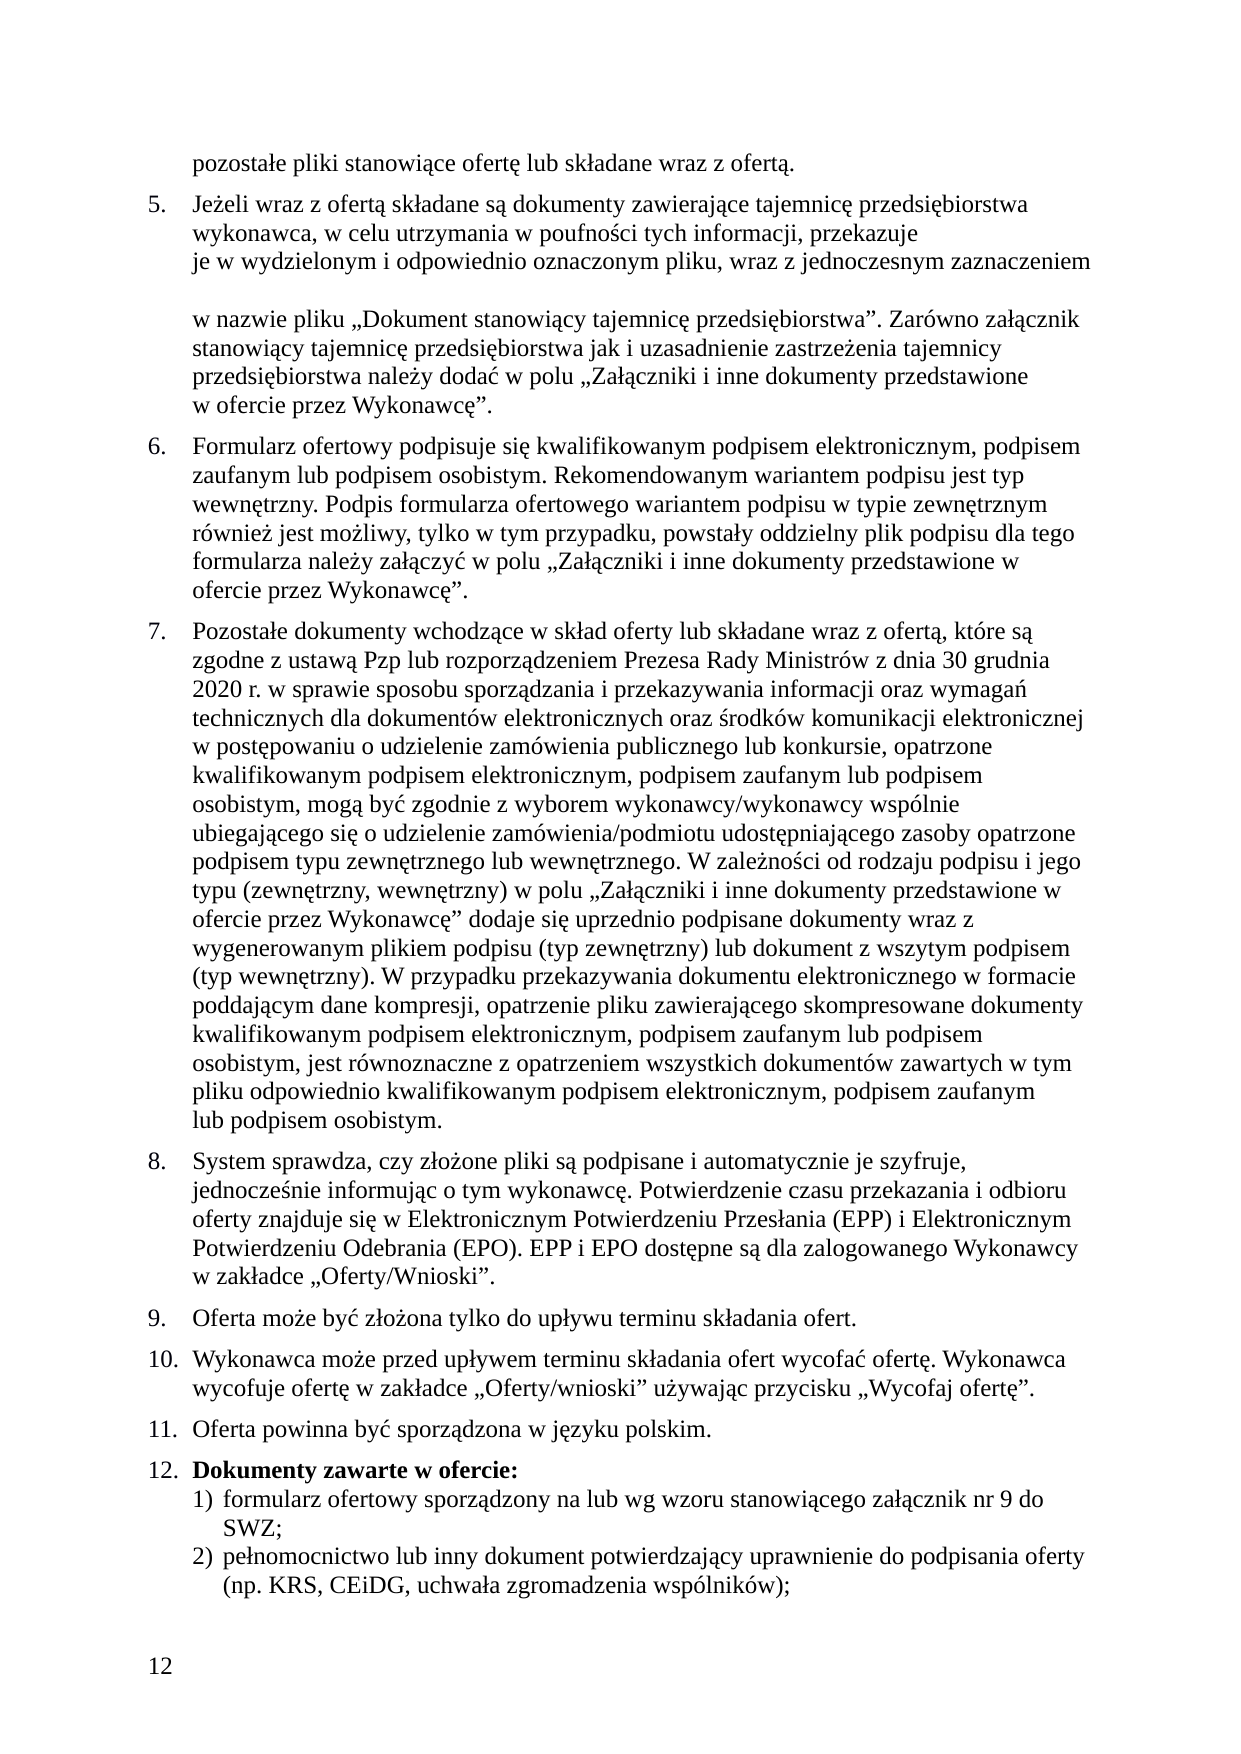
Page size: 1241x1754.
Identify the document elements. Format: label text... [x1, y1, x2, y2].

list pełnomocnictwo lub inny dokument potwierdzający uprawnienie do podpisania oferty (np. KRS, CEiDG, uchwała zgromadzenia wspólników); [192, 1541, 1093, 1599]
list Jeżeli wraz z ofertą składane są dokumenty zawierające tajemnicę przedsiębiorstwa wykonawca, w celu utrzymania w poufności tych informacji, przekazuje je w wydzielonym i odpowiednio oznaczonym pliku, wraz z jednoczesnym zaznaczeniem w nazwie pliku „Dokument stanowiący tajemnicę przedsiębiorstwa”. Zarówno załącznik stanowiący tajemnicę przedsiębiorstwa jak i uzasadnienie zastrzeżenia tajemnicy przedsiębiorstwa należy dodać w polu „Załączniki i inne dokumenty przedstawione w ofercie przez Wykonawcę”. [148, 189, 1093, 419]
list Oferta może być złożona tylko do upływu terminu składania ofert. [148, 1303, 1093, 1331]
list Wykonawca może przed upływem terminu składania ofert wycofać ofertę. Wykonawca wycofuje ofertę w zakładce „Oferty/wnioski” używając przycisku „Wycofaj ofertę”. [148, 1344, 1093, 1401]
list formularz ofertowy sporządzony na lub wg wzoru stanowiącego załącznik nr 9 do SWZ; [192, 1484, 1093, 1541]
list System sprawdza, czy złożone pliki są podpisane i automatycznie je szyfruje, jednocześnie informując o tym wykonawcę. Potwierdzenie czasu przekazania i odbioru oferty znajduje się w Elektronicznym Potwierdzeniu Przesłania (EPP) i Elektronicznym Potwierdzeniu Odebrania (EPO). EPP i EPO dostępne są dla zalogowanego Wykonawcy w zakładce „Oferty/Wnioski”. [148, 1146, 1093, 1290]
list Pozostałe dokumenty wchodzące w skład oferty lub składane wraz z ofertą, które są zgodne z ustawą Pzp lub rozporządzeniem Prezesa Rady Ministrów z dnia 30 grudnia 2020 r. w sprawie sposobu sporządzania i przekazywania informacji oraz wymagań technicznych dla dokumentów elektronicznych oraz środków komunikacji elektronicznej w postępowaniu o udzielenie zamówienia publicznego lub konkursie, opatrzone kwalifikowanym podpisem elektronicznym, podpisem zaufanym lub podpisem osobistym, mogą być zgodnie z wyborem wykonawcy/wykonawcy wspólnie ubiegającego się o udzielenie zamówienia/podmiotu udostępniającego zasoby opatrzone podpisem typu zewnętrznego lub wewnętrznego. W zależności od rodzaju podpisu i jego typu (zewnętrzny, wewnętrzny) w polu „Załączniki i inne dokumenty przedstawione w ofercie przez Wykonawcę” dodaje się uprzednio podpisane dokumenty wraz z wygenerowanym plikiem podpisu (typ zewnętrzny) lub dokument z wszytym podpisem (typ wewnętrzny). W przypadku przekazywania dokumentu elektronicznego w formacie poddającym dane kompresji, opatrzenie pliku zawierającego skompresowane dokumenty kwalifikowanym podpisem elektronicznym, podpisem zaufanym lub podpisem osobistym, jest równoznaczne z opatrzeniem wszystkich dokumentów zawartych w tym pliku odpowiednio kwalifikowanym podpisem elektronicznym, podpisem zaufanym lub podpisem osobistym. [148, 616, 1093, 1134]
list Oferta powinna być sporządzona w języku polskim. [148, 1414, 1093, 1443]
list Formularz ofertowy podpisuje się kwalifikowanym podpisem elektronicznym, podpisem zaufanym lub podpisem osobistym. Rekomendowanym wariantem podpisu jest typ wewnętrzny. Podpis formularza ofertowego wariantem podpisu w typie zewnętrznym również jest możliwy, tylko w tym przypadku, powstały oddzielny plik podpisu dla tego formularza należy załączyć w polu „Załączniki i inne dokumenty przedstawione w ofercie przez Wykonawcę”. [148, 431, 1093, 604]
list Dokumenty zawarte w ofercie: [148, 1455, 1093, 1484]
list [148, 148, 1093, 176]
